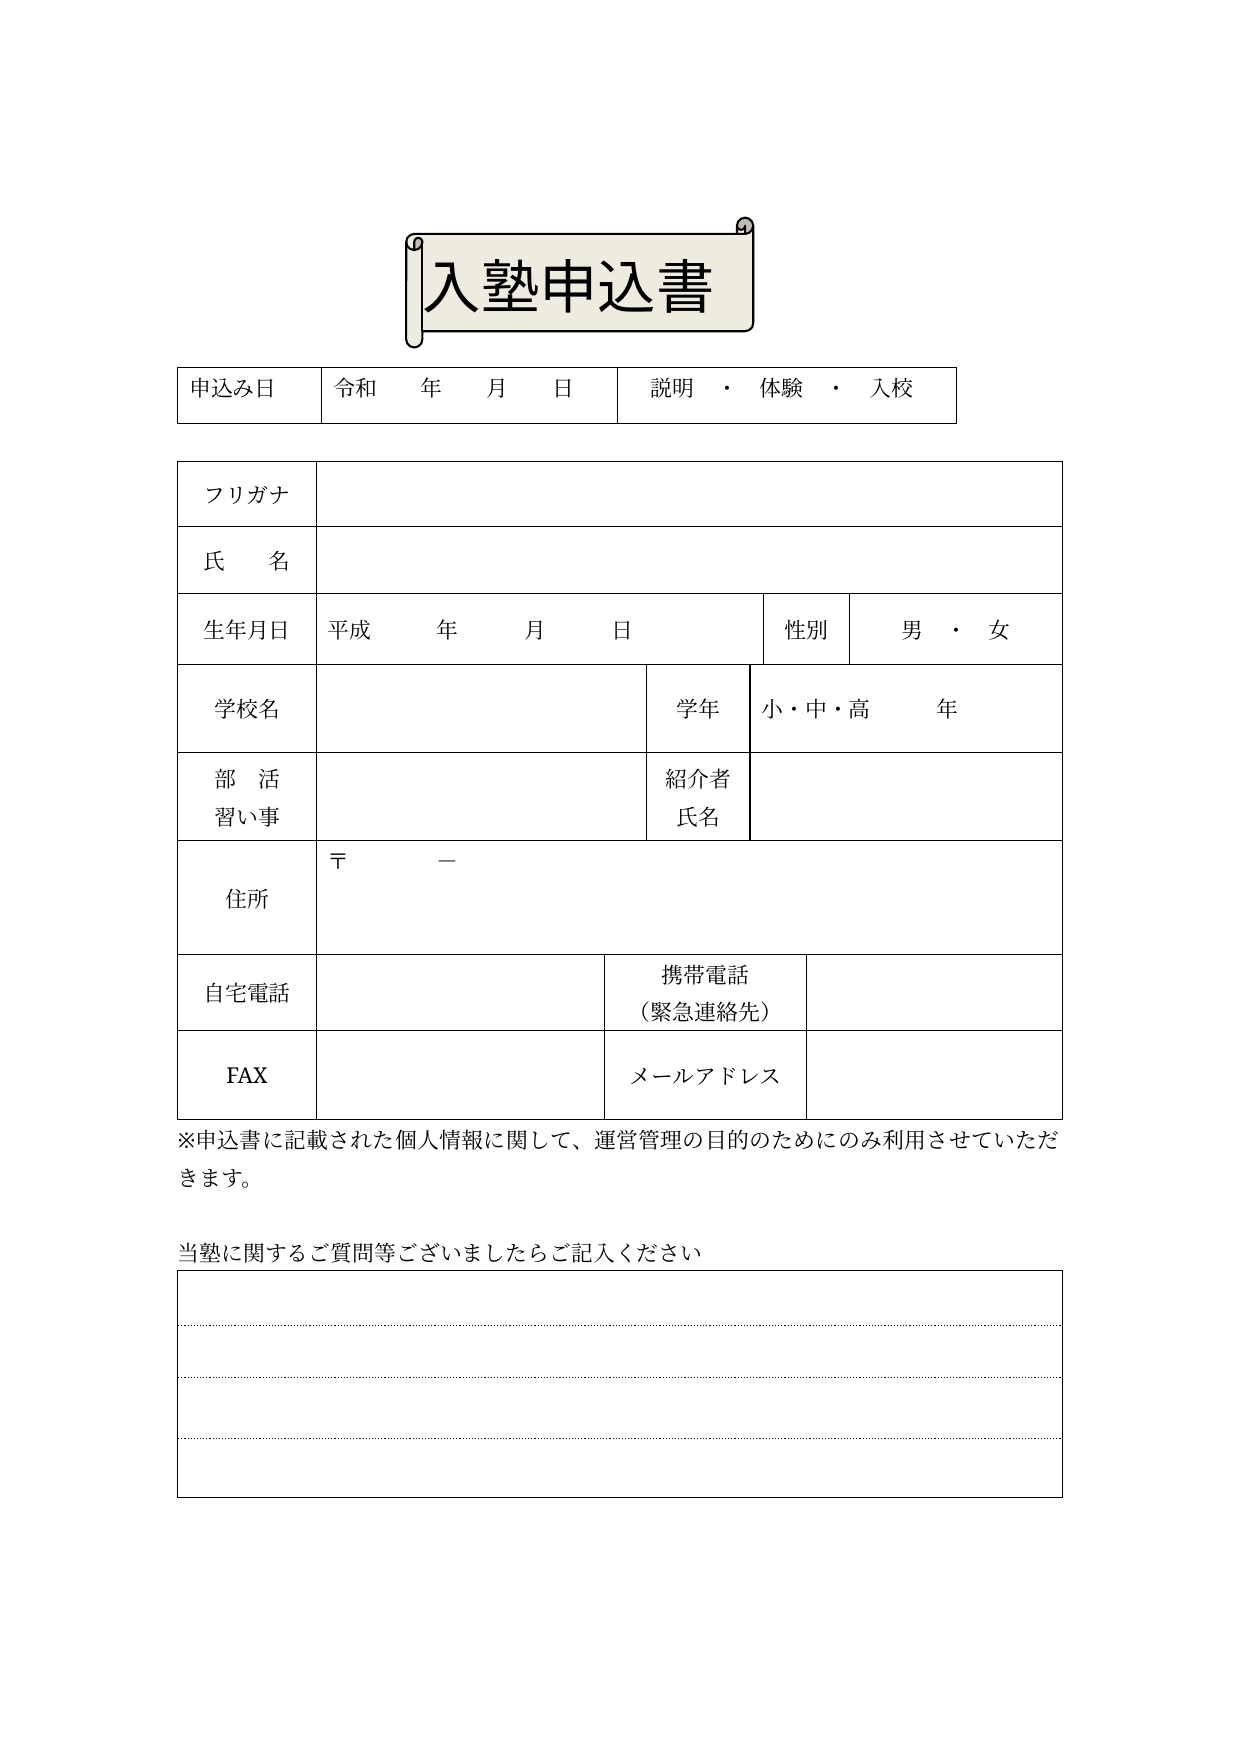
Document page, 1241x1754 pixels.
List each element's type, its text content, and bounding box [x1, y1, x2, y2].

table_cell 学年 [647, 665, 749, 752]
table_header フリガナ [178, 462, 316, 526]
table_cell [178, 1325, 1062, 1377]
table_cell 性別 [764, 594, 849, 664]
table_cell 自宅電話 [178, 955, 316, 1030]
table_cell [751, 753, 1062, 840]
table_cell 学校名 [178, 665, 316, 752]
table_cell メールアドレス [605, 1031, 806, 1119]
table_cell [807, 1031, 1062, 1119]
table_cell 男 ・ 女 [850, 594, 1062, 664]
table_header 令和 年 月 日 [322, 368, 617, 423]
text 当塾に関するご質問等ございましたらご記入ください [177, 1233, 1063, 1270]
table_cell 住所 [178, 841, 316, 954]
table_cell 携帯電話 （緊急連絡先） [605, 955, 806, 1030]
table_header [317, 462, 1062, 526]
table_cell [178, 1438, 1062, 1497]
table_header [178, 1271, 1062, 1324]
table_cell [178, 1377, 1062, 1438]
table_cell 紹介者氏名 [647, 753, 749, 840]
table_cell 平成 年 月 日 [317, 594, 763, 664]
table_cell [317, 1031, 604, 1119]
table_cell 生年月日 [178, 594, 316, 664]
table_cell [317, 665, 646, 752]
table_cell FAX [178, 1031, 316, 1119]
text ※申込書に記載された個人情報に関して、運営管理の目的のためにのみ利用させていただきます。 [177, 1120, 1063, 1195]
table_cell [317, 527, 1062, 593]
table_cell [317, 955, 604, 1030]
table_cell 氏 名 [178, 527, 316, 593]
table_header 申込み日 [178, 368, 321, 423]
table_cell [317, 753, 646, 840]
table_cell 部 活 習い事 [178, 753, 316, 840]
table_header 説明 ・ 体験 ・ 入校 [618, 368, 956, 423]
table_cell [807, 955, 1062, 1030]
table_cell 〒 － [317, 841, 1062, 954]
table_cell 小・中・高 年 [751, 665, 1062, 752]
